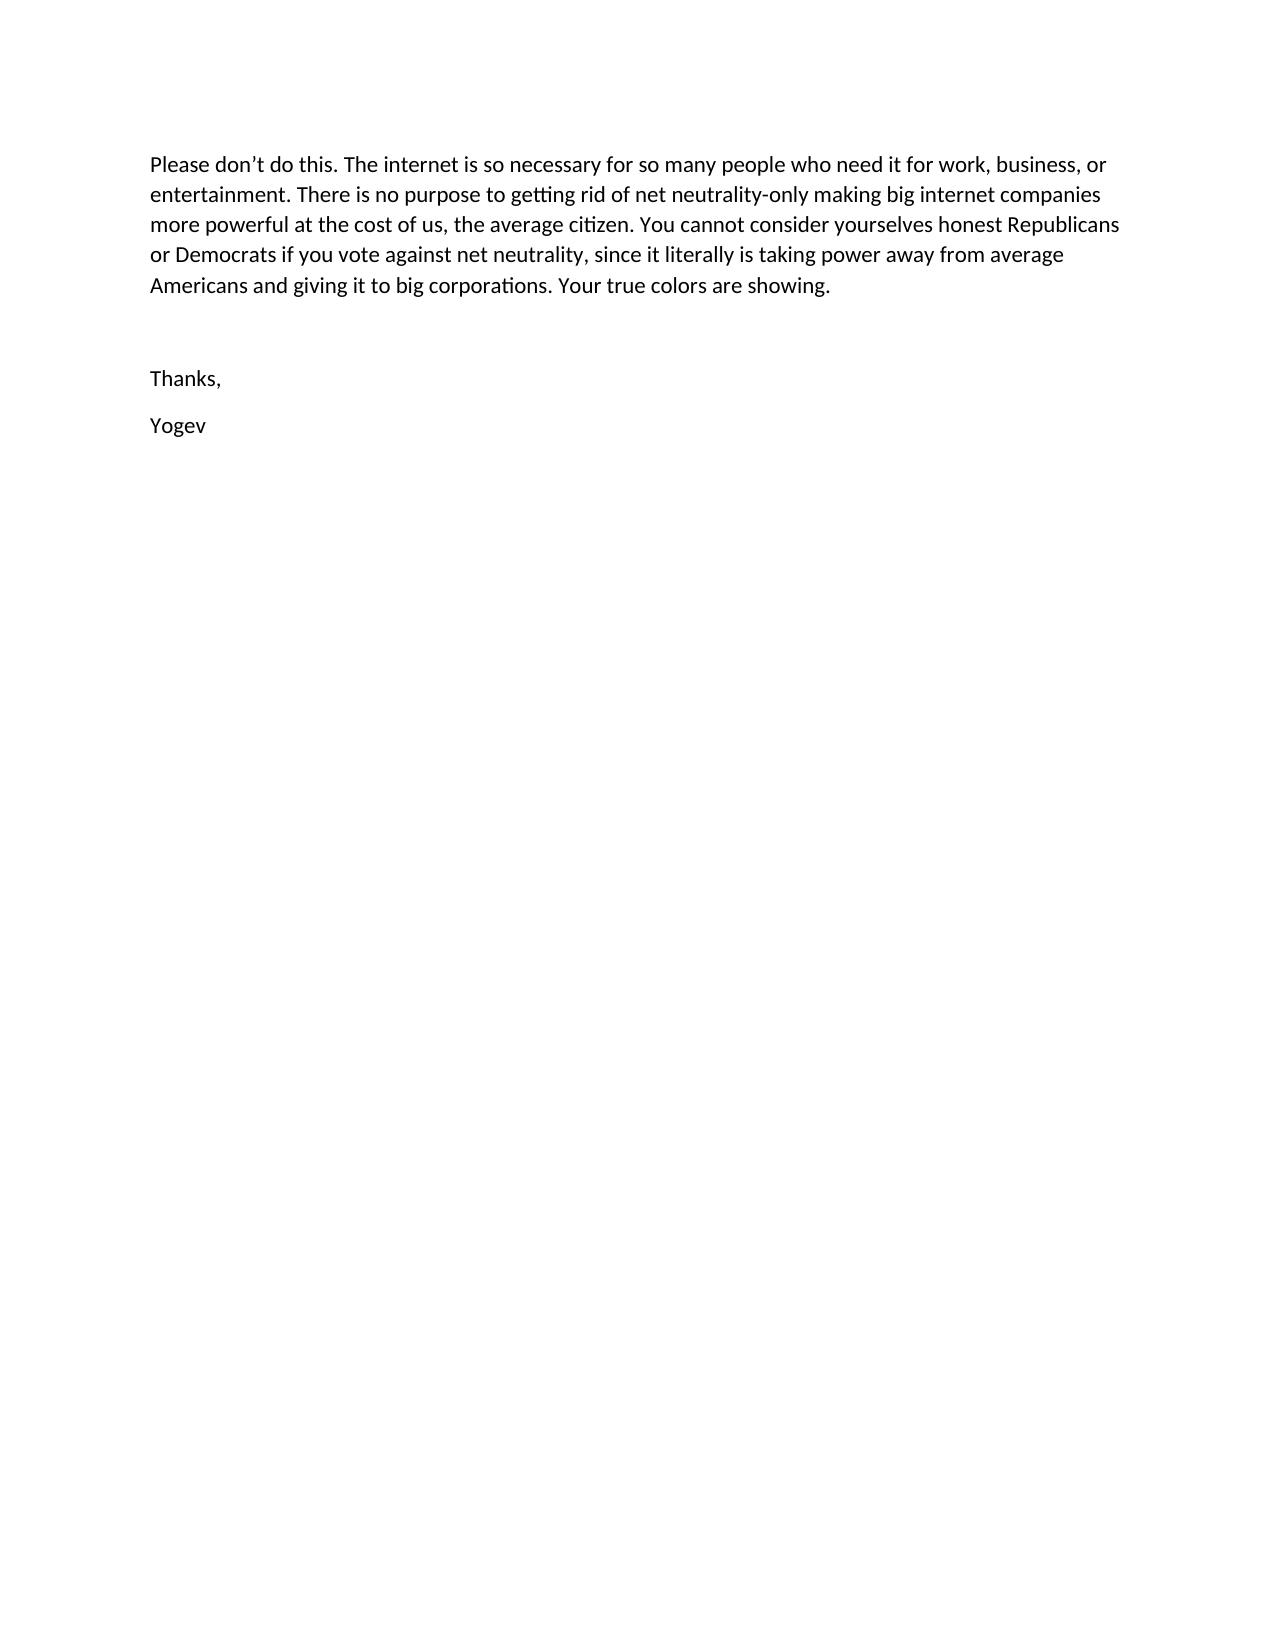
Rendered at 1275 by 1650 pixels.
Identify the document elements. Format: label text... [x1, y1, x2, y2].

text Please don’t do this. The internet is so necessary for so many people who need it for work, business, or entertainment. There is no purpose to getting rid of net neutrality-only making big internet companies more powerful at the cost of us, the average citizen. You cannot consider yourselves honest Republicans or Democrats if you vote against net neutrality, since it literally is taking power away from average Americans and giving it to big corporations. Your true colors are showing. [150, 150, 1125, 299]
text Thanks, [150, 364, 1125, 393]
text Yogev [150, 411, 1125, 439]
